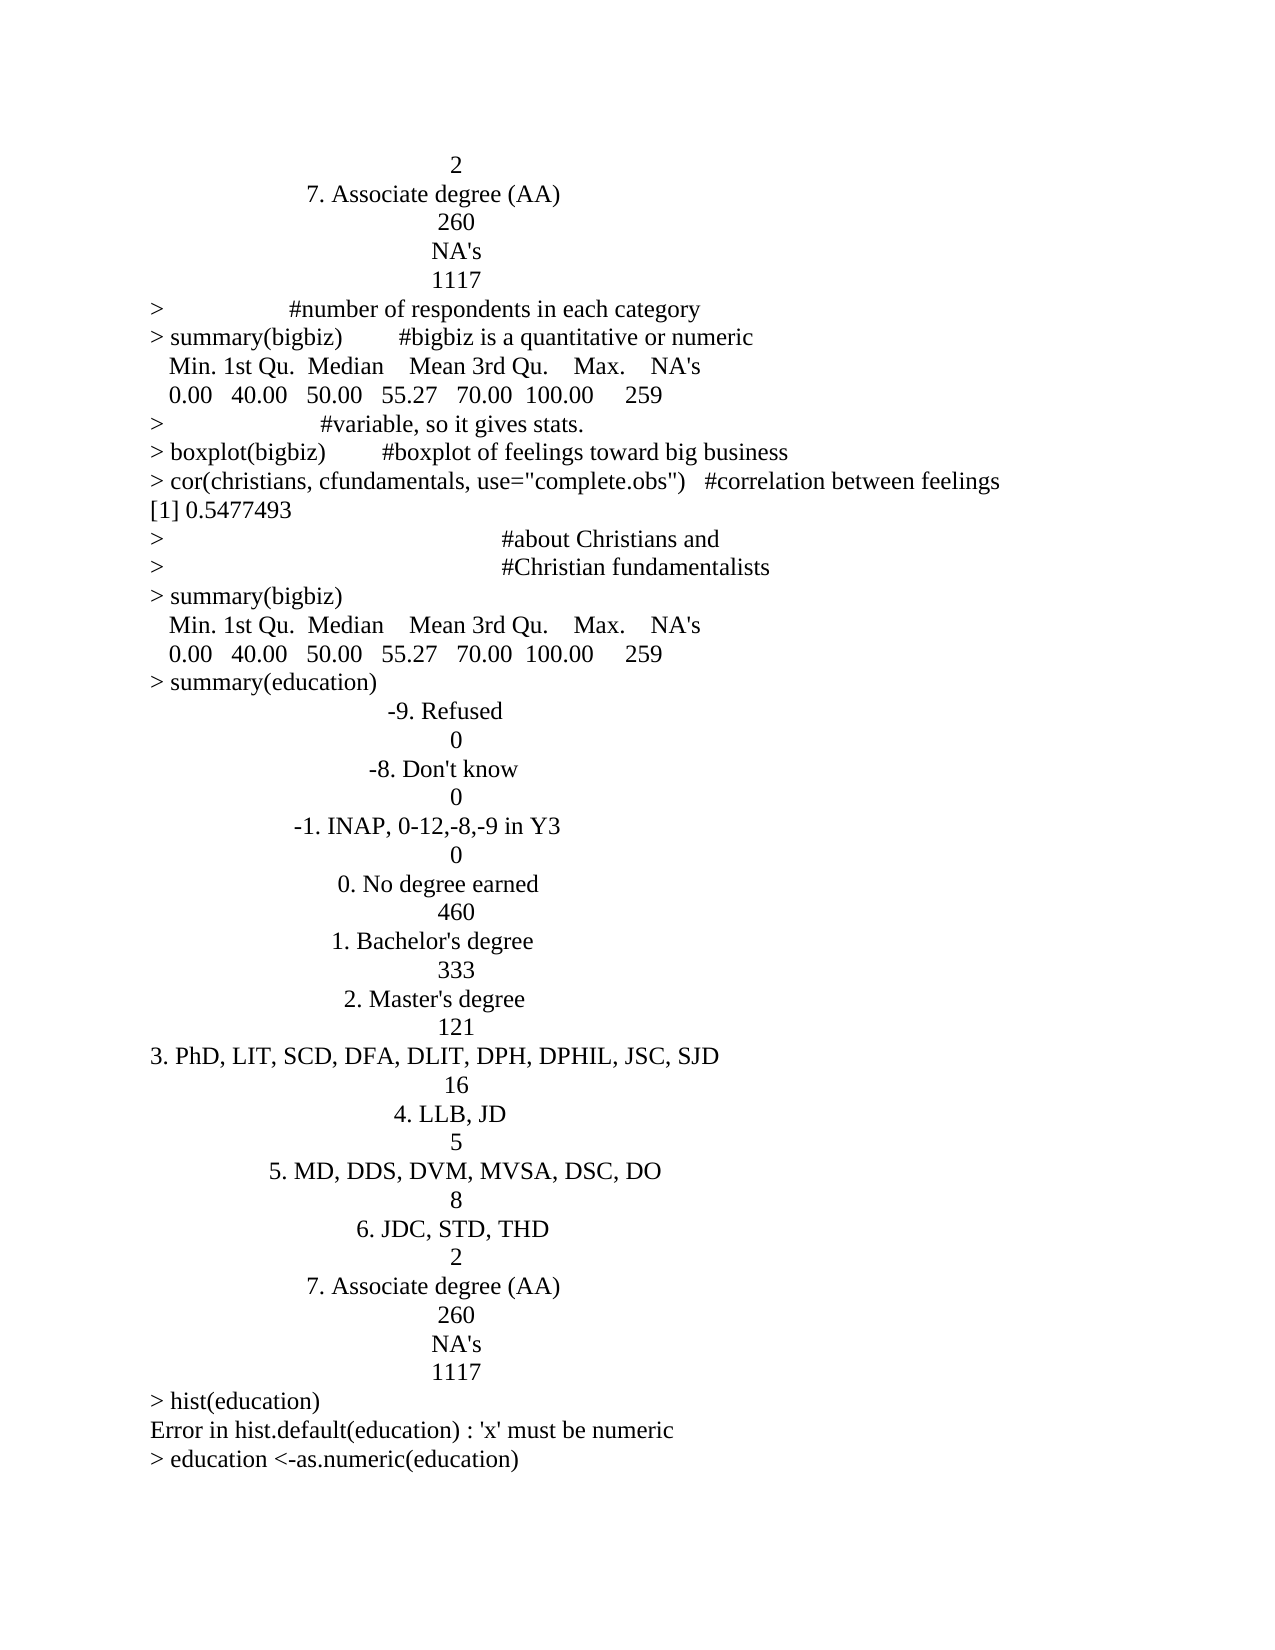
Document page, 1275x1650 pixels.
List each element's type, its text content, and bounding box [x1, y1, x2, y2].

text Min. 1st Qu. Median Mean 3rd Qu. Max. NA's [150, 610, 1125, 639]
text -9. Refused [150, 696, 1125, 725]
text Error in hist.default(education) : 'x' must be numeric [150, 1415, 1125, 1444]
text 0 [150, 840, 1125, 869]
text 5. MD, DDS, DVM, MVSA, DSC, DO [150, 1156, 1125, 1185]
text > cor(christians, cfundamentals, use="complete.obs") #correlation between feelings [150, 466, 1125, 495]
text 0.00 40.00 50.00 55.27 70.00 100.00 259 [150, 639, 1125, 667]
text > #number of respondents in each category [150, 294, 1125, 322]
text 1. Bachelor's degree [150, 926, 1125, 955]
text > summary(education) [150, 667, 1125, 696]
text > #variable, so it gives stats. [150, 409, 1125, 437]
text 0 [150, 782, 1125, 811]
text 2 [150, 1242, 1125, 1271]
text -1. INAP, 0-12,-8,-9 in Y3 [150, 811, 1125, 840]
text 0 [150, 725, 1125, 754]
text 1117 [150, 1357, 1125, 1386]
text > hist(education) [150, 1386, 1125, 1415]
text 7. Associate degree (AA) [150, 1271, 1125, 1300]
text NA's [150, 1329, 1125, 1357]
text 2. Master's degree [150, 984, 1125, 1012]
text 2 [150, 150, 1125, 179]
text > #Christian fundamentalists [150, 552, 1125, 581]
text 260 [150, 207, 1125, 236]
text [1] 0.5477493 [150, 495, 1125, 524]
text 4. LLB, JD [150, 1099, 1125, 1127]
text Min. 1st Qu. Median Mean 3rd Qu. Max. NA's [150, 351, 1125, 380]
text 0.00 40.00 50.00 55.27 70.00 100.00 259 [150, 380, 1125, 409]
text 16 [150, 1070, 1125, 1099]
text > summary(bigbiz) #bigbiz is a quantitative or numeric [150, 322, 1125, 351]
text > education <-as.numeric(education) [150, 1444, 1125, 1472]
text 6. JDC, STD, THD [150, 1214, 1125, 1242]
text 7. Associate degree (AA) [150, 179, 1125, 207]
text 460 [150, 897, 1125, 926]
text 260 [150, 1300, 1125, 1329]
text 333 [150, 955, 1125, 984]
text > boxplot(bigbiz) #boxplot of feelings toward big business [150, 437, 1125, 466]
text > #about Christians and [150, 524, 1125, 552]
text 0. No degree earned [150, 869, 1125, 897]
text 8 [150, 1185, 1125, 1214]
text -8. Don't know [150, 754, 1125, 782]
text 121 [150, 1012, 1125, 1041]
text 3. PhD, LIT, SCD, DFA, DLIT, DPH, DPHIL, JSC, SJD [150, 1041, 1125, 1070]
text 5 [150, 1127, 1125, 1156]
text NA's [150, 236, 1125, 265]
text 1117 [150, 265, 1125, 294]
text > summary(bigbiz) [150, 581, 1125, 610]
